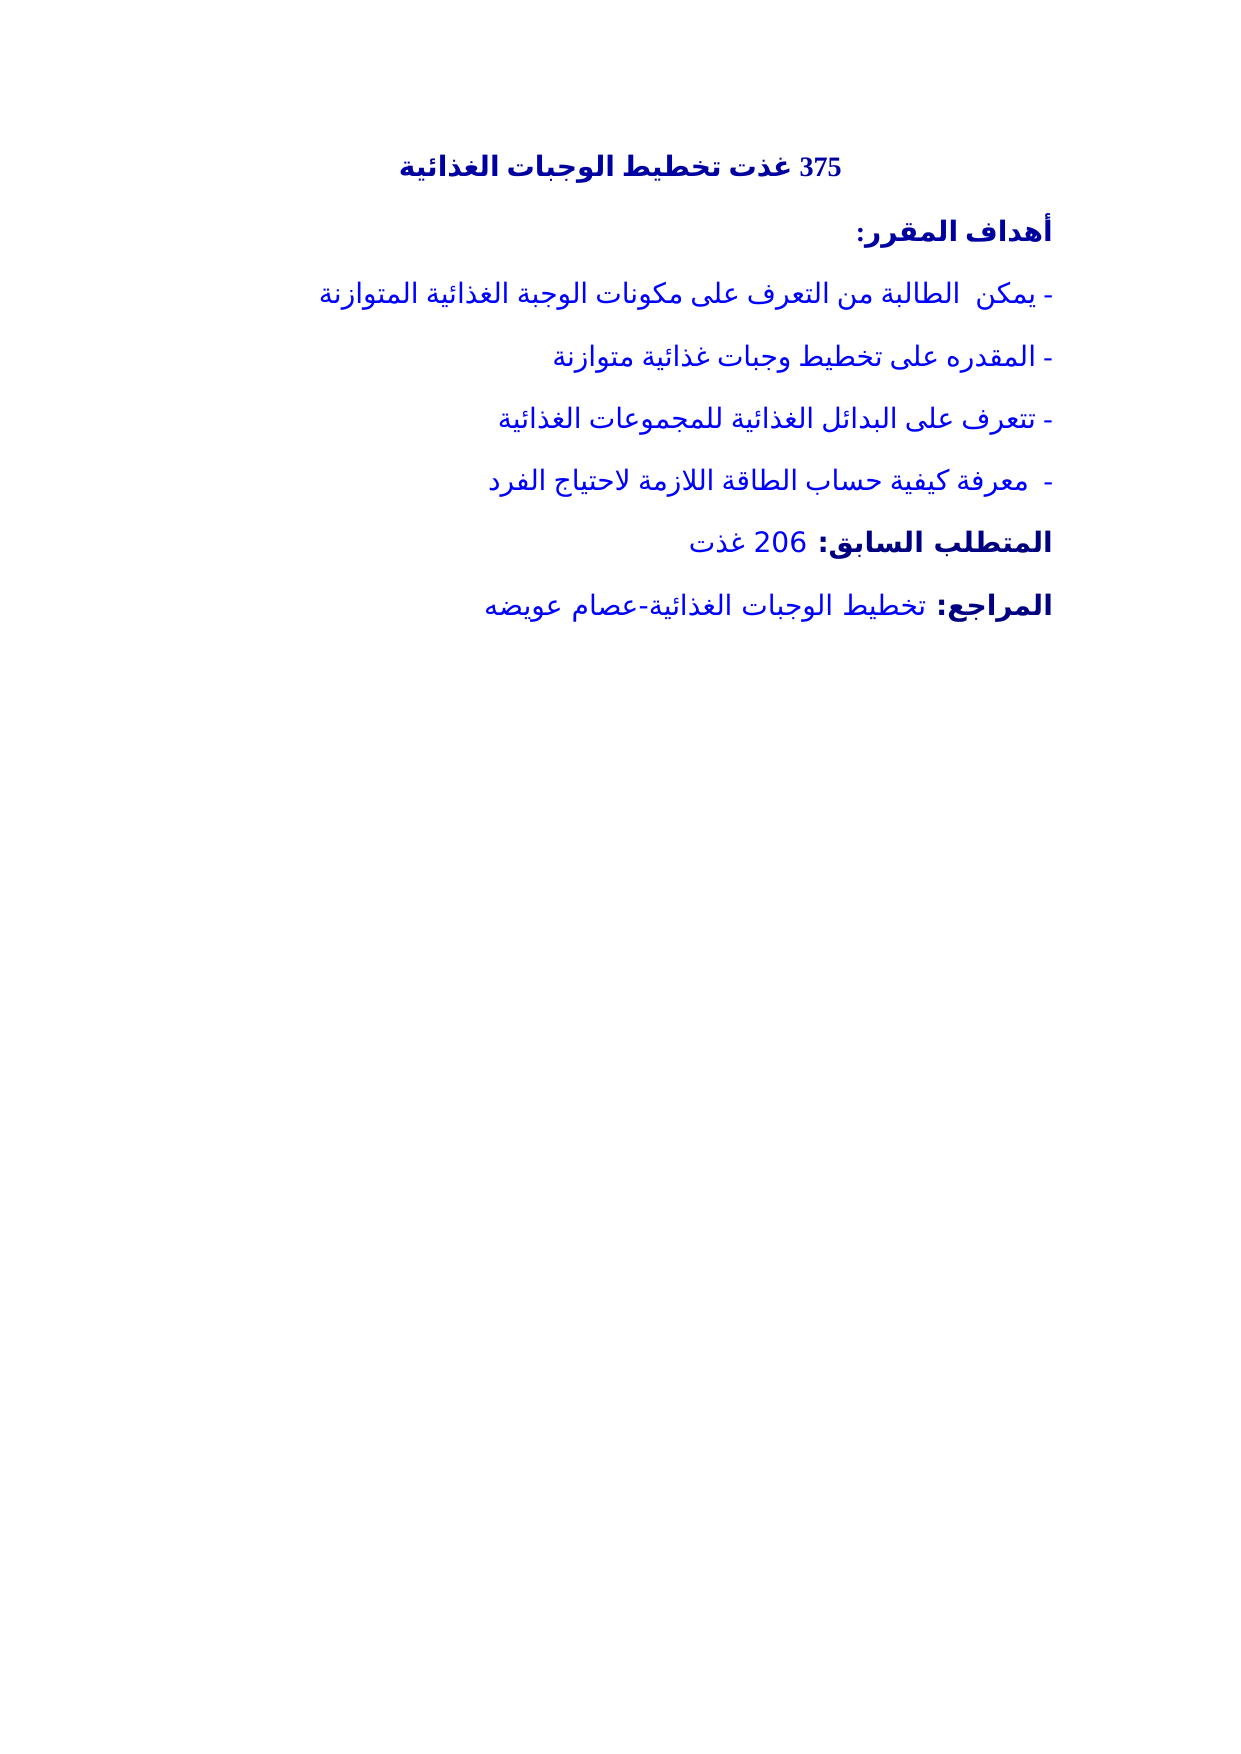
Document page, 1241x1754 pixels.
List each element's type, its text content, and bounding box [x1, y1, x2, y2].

text - يمكن الطالبة من التعرف على مكونات الوجبة الغذائية المتوازنة [187, 277, 1053, 309]
text - معرفة كيفية حساب الطاقة اللازمة لاحتياج الفرد [187, 464, 1053, 497]
text - تتعرف على البدائل الغذائية للمجموعات الغذائية [187, 402, 1053, 434]
text المراجع: تخطيط الوجبات الغذائية-عصام عويضه [187, 589, 1053, 622]
text أهداف المقرر: [187, 215, 1053, 247]
text 375 غذت تخطيط الوجبات الغذائية [187, 150, 1053, 182]
text - المقدره على تخطيط وجبات غذائية متوازنة [187, 339, 1053, 372]
text المتطلب السابق: 206 غذت [187, 527, 1053, 559]
